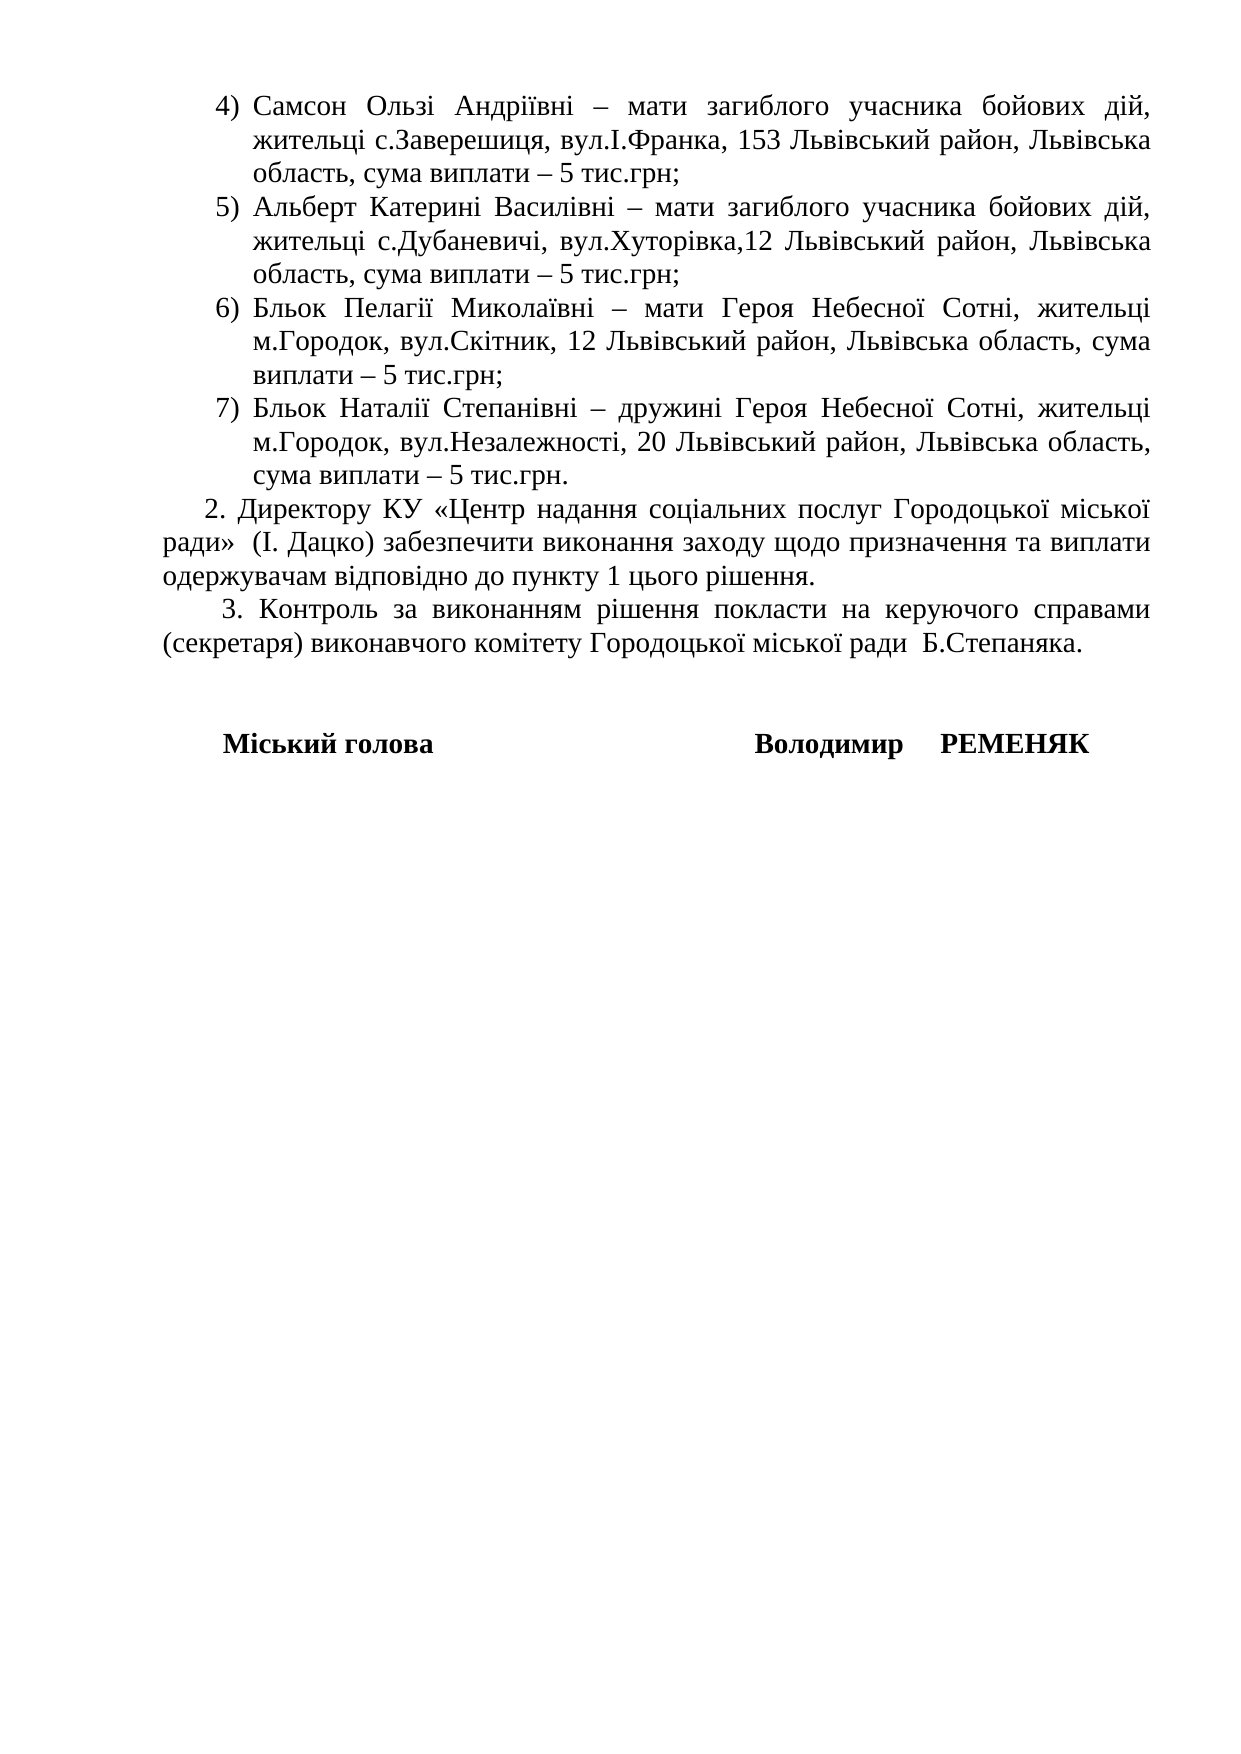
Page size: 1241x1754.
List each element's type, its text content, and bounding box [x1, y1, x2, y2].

text Міський голова Володимир РЕМЕНЯК [148, 726, 1152, 759]
list Самсон Ользі Андріївні – мати загиблого учасника бойових дій, жительці с.Заверешиця, вул.І.Франка, 153 Львівський район, Львівська область, сума виплати – 5 тис.грн; [215, 88, 1152, 189]
list Бльок Пелагії Миколаївні – мати Героя Небесної Сотні, жительці м.Городок, вул.Скітник, 12 Львівський район, Львівська область, сума виплати – 5 тис.грн; [215, 290, 1152, 390]
list Бльок Наталії Степанівні – дружині Героя Небесної Сотні, жительці м.Городок, вул.Незалежності, 20 Львівський район, Львівська область, сума виплати – 5 тис.грн. [215, 390, 1152, 491]
text 2. Директору КУ «Центр надання соціальних послуг Городоцької міської ради» (І. Дацко) забезпечити виконання заходу щодо призначення та виплати одержувачам відповідно до пункту 1 цього рішення. [148, 491, 1152, 592]
list Альберт Катерині Василівні – мати загиблого учасника бойових дій, жительці с.Дубаневичі, вул.Хуторівка,12 Львівський район, Львівська область, сума виплати – 5 тис.грн; [215, 189, 1152, 290]
text 3. Контроль за виконанням рішення покласти на керуючого справами (секретаря) виконавчого комітету Городоцької міської ради Б.Степаняка. [148, 592, 1152, 659]
